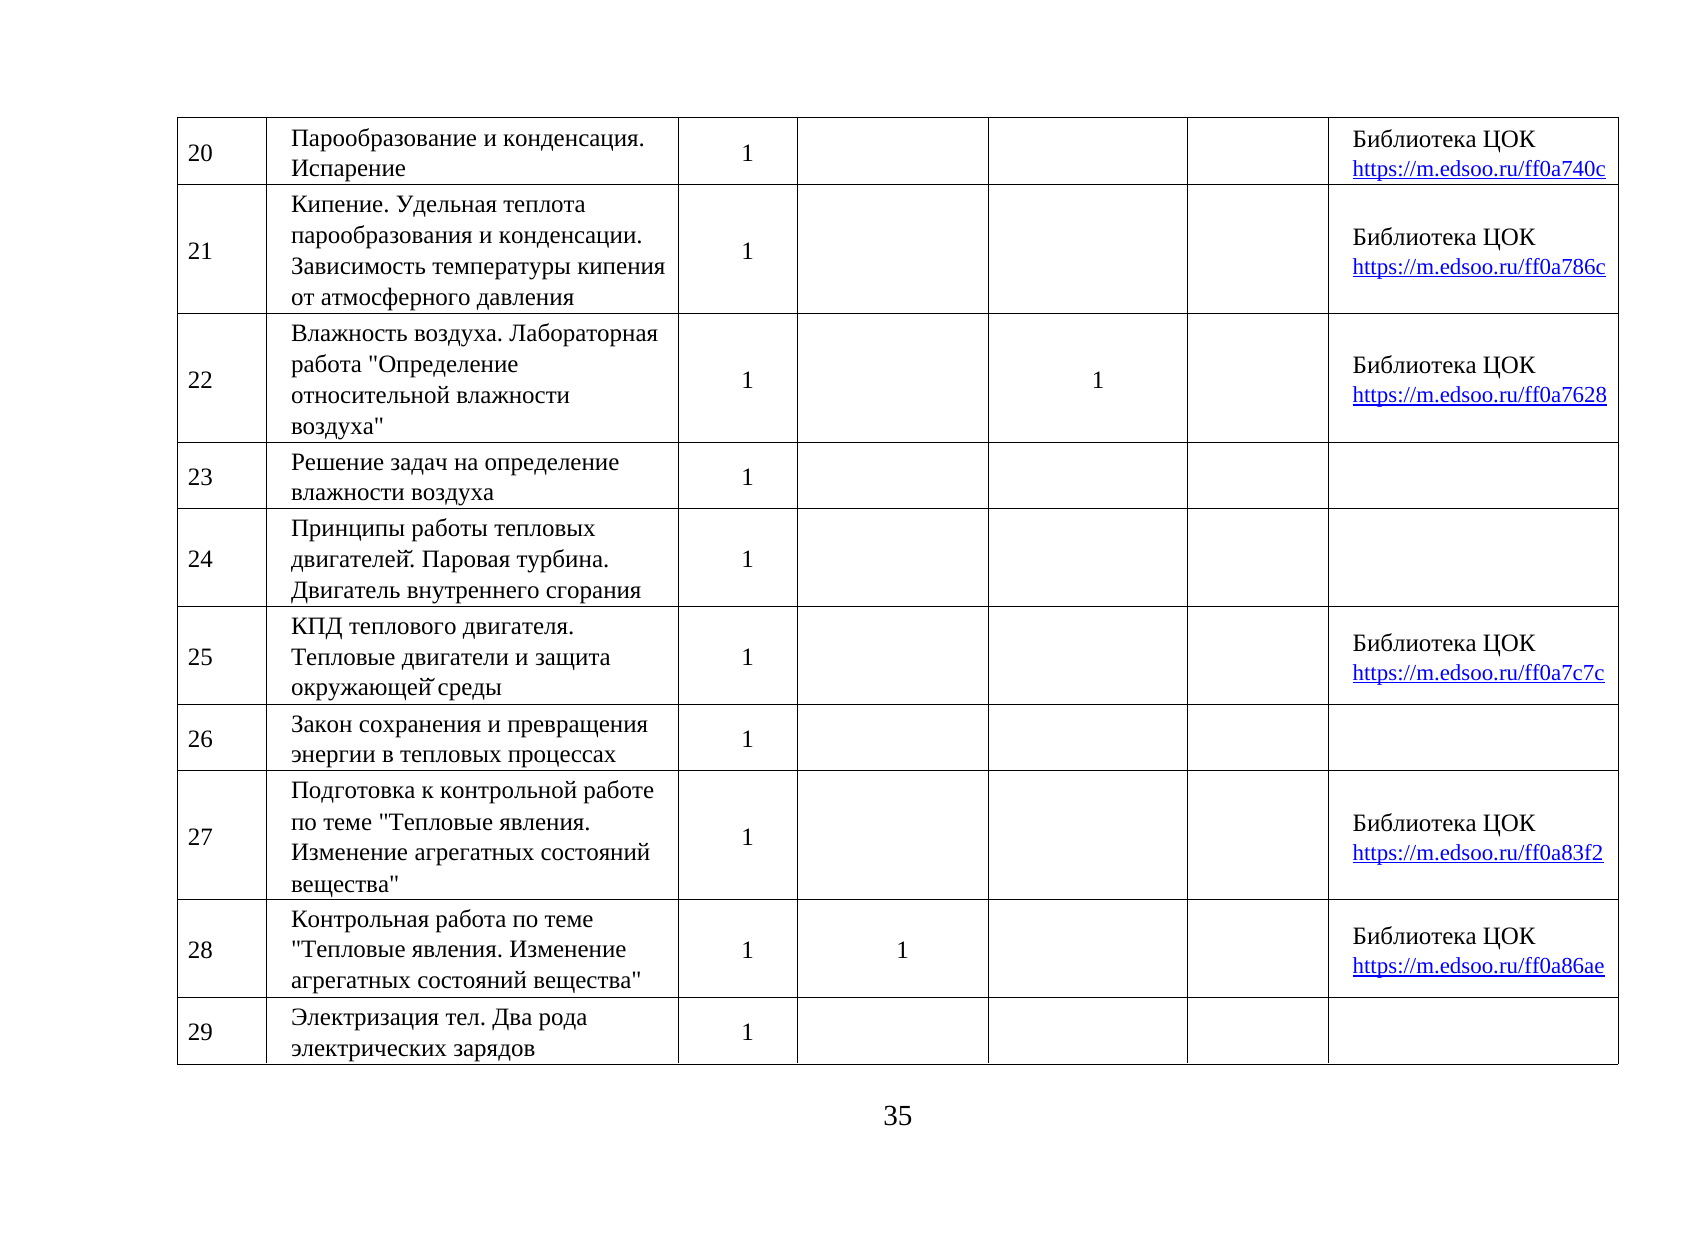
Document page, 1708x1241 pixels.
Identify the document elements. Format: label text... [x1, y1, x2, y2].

table_cell 1 [798, 900, 988, 997]
table_cell 22 [178, 314, 266, 442]
table_cell 1 [989, 314, 1187, 442]
table_cell [989, 185, 1187, 313]
table_cell Библиотека ЦОК https://m.edsoo.ru/ff0a7c7c [1329, 607, 1618, 704]
table_cell [1188, 900, 1328, 997]
table_cell Библиотека ЦОК https://m.edsoo.ru/ff0a86ae [1329, 900, 1618, 997]
table_cell [1188, 607, 1328, 704]
table_cell Библиотека ЦОК https://m.edsoo.ru/ff0a83f2 [1329, 771, 1618, 899]
table_cell КПД теплового двигателя. Тепловые двигатели и защита окружающей̆ среды [267, 607, 678, 704]
table_cell [798, 998, 988, 1063]
table_cell [989, 998, 1187, 1063]
table_cell [798, 185, 988, 313]
table_cell 26 [178, 705, 266, 770]
table_cell Закон сохранения и превращения энергии в тепловых процессах [267, 705, 678, 770]
table_cell Кипение. Удельная теплота парообразования и конденсации. Зависимость температуры кипения от атмосферного давления [267, 185, 678, 313]
table_cell Принципы работы тепловых двигателей̆. Паровая турбина. Двигатель внутреннего сгорания [267, 509, 678, 606]
table_cell [1188, 314, 1328, 442]
table_cell [1329, 443, 1618, 508]
table_cell [989, 443, 1187, 508]
table_cell [798, 443, 988, 508]
table_cell [798, 771, 988, 899]
table_cell [989, 771, 1187, 899]
table_cell [1188, 443, 1328, 508]
table_cell [1329, 509, 1618, 606]
table_header 20 [178, 118, 266, 184]
table_cell 1 [679, 314, 797, 442]
table_cell 27 [178, 771, 266, 899]
table_cell Библиотека ЦОК https://m.edsoo.ru/ff0a786c [1329, 185, 1618, 313]
table_header [798, 118, 988, 184]
table_cell [798, 607, 988, 704]
table_cell 24 [178, 509, 266, 606]
table_header 1 [679, 118, 797, 184]
table_header [1188, 118, 1328, 184]
table_cell [989, 900, 1187, 997]
table_cell [798, 314, 988, 442]
table_cell 23 [178, 443, 266, 508]
table_cell 1 [679, 900, 797, 997]
table_cell Библиотека ЦОК https://m.edsoo.ru/ff0a7628 [1329, 314, 1618, 442]
table_header Парообразование и конденсация. Испарение [267, 118, 678, 184]
table_cell Контрольная работа по теме "Тепловые явления. Изменение агрегатных состояний вещества" [267, 900, 678, 997]
table_cell [798, 705, 988, 770]
table_cell 1 [679, 705, 797, 770]
table_cell Решение задач на определение влажности воздуха [267, 443, 678, 508]
table_cell [1188, 998, 1328, 1063]
table_cell 1 [679, 443, 797, 508]
table_cell [989, 705, 1187, 770]
table_cell 1 [679, 607, 797, 704]
table_cell 28 [178, 900, 266, 997]
table_header [989, 118, 1187, 184]
table_cell 1 [679, 185, 797, 313]
table_cell Влажность воздуха. Лабораторная работа "Определение относительной влажности воздуха" [267, 314, 678, 442]
table_cell [1329, 705, 1618, 770]
table_cell 1 [679, 509, 797, 606]
table_header Библиотека ЦОК https://m.edsoo.ru/ff0a740c [1329, 118, 1618, 184]
table_cell Подготовка к контрольной работе по теме "Тепловые явления. Изменение агрегатных состояний вещества" [267, 771, 678, 899]
table_cell Электризация тел. Два рода электрических зарядов [267, 998, 678, 1063]
table_cell [1329, 998, 1618, 1063]
table_cell 25 [178, 607, 266, 704]
table_cell [1188, 509, 1328, 606]
table_cell [989, 509, 1187, 606]
table_cell [1188, 705, 1328, 770]
table_cell [1188, 185, 1328, 313]
table_cell 29 [178, 998, 266, 1063]
table_cell [1188, 771, 1328, 899]
table_cell 21 [178, 185, 266, 313]
table_cell [989, 607, 1187, 704]
table_cell 1 [679, 998, 797, 1063]
table_cell 1 [679, 771, 797, 899]
table_cell [798, 509, 988, 606]
